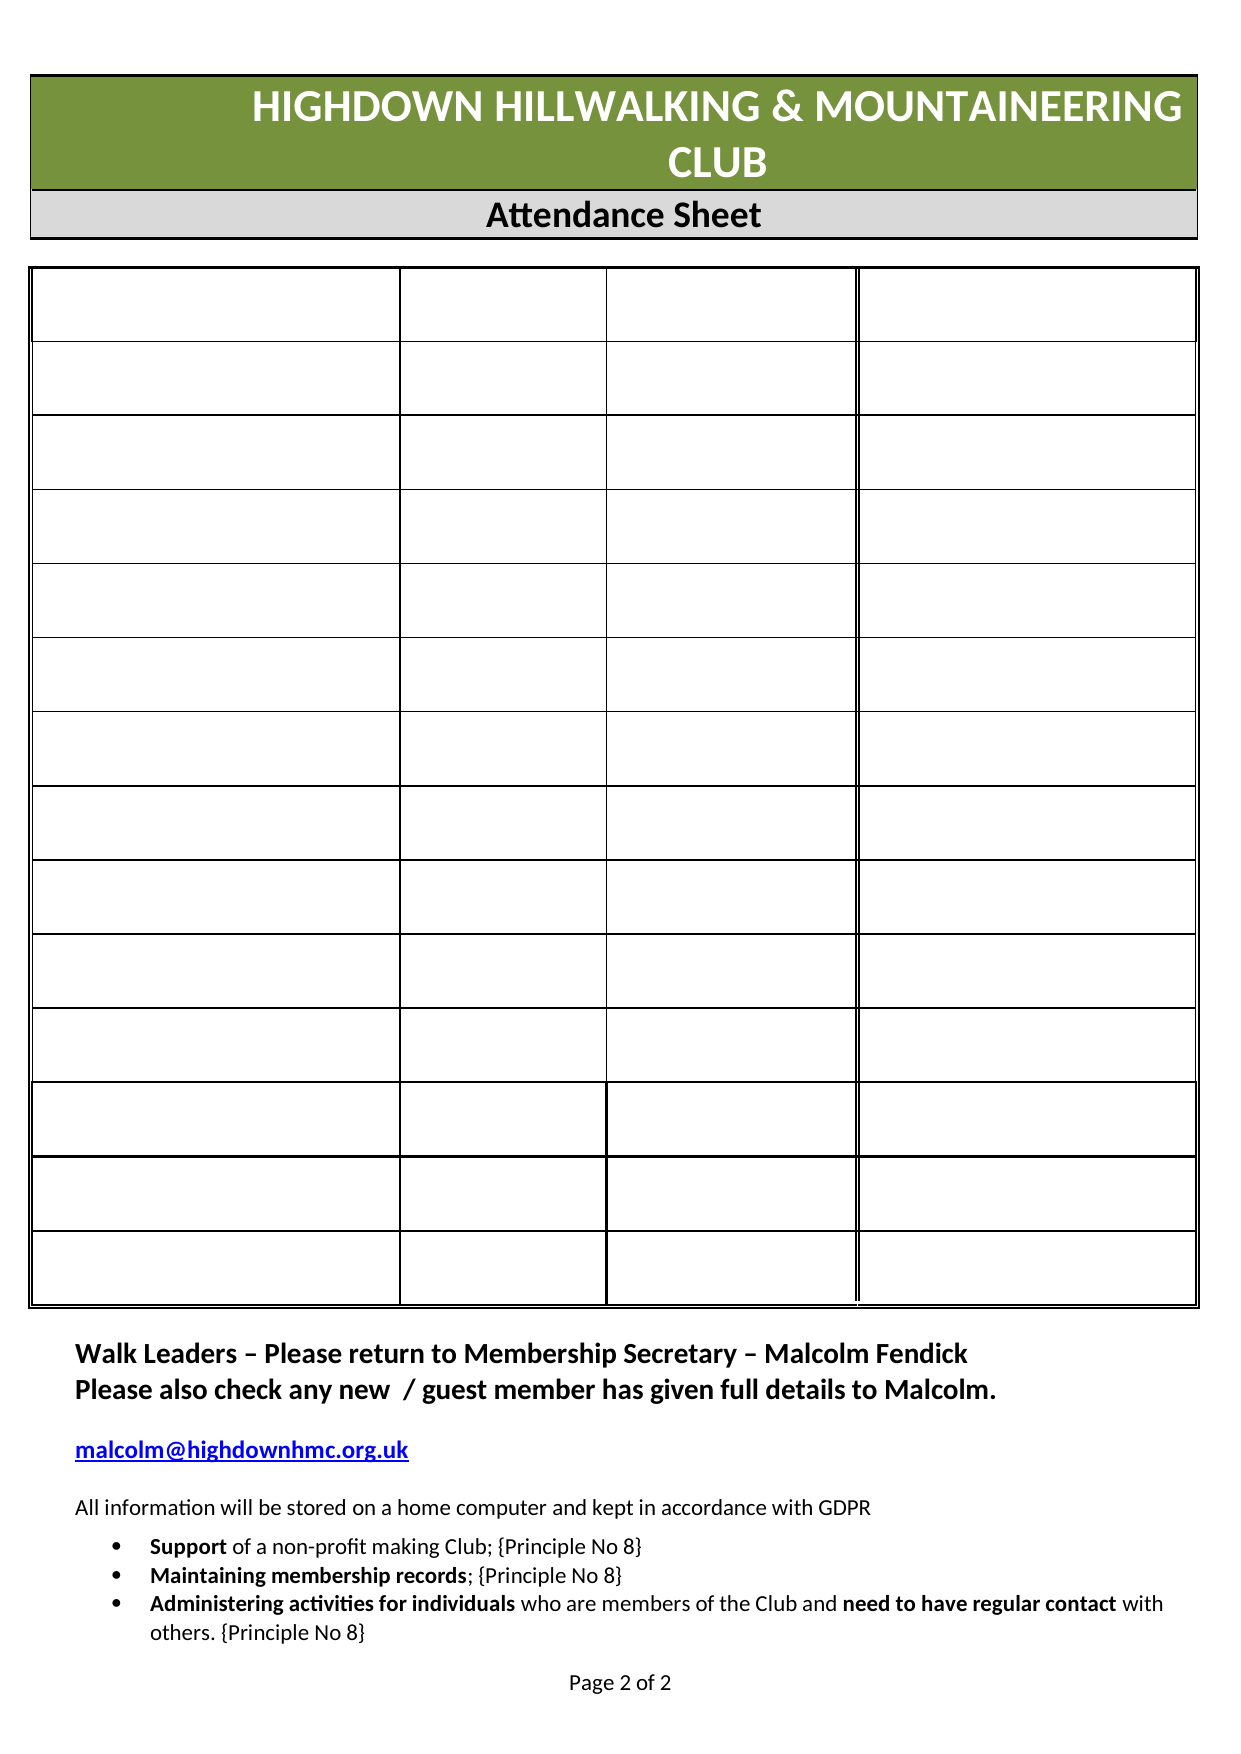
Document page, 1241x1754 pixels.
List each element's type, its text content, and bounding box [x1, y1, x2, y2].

table_cell [401, 1009, 606, 1081]
table_cell [33, 787, 399, 859]
table_cell [860, 787, 1195, 859]
table_cell [33, 269, 399, 341]
list Administering activities for individuals who are members of the Club and need to have regular contact with others. {Principle No 8} [112, 1589, 1165, 1646]
table_cell [401, 787, 606, 859]
table_cell [860, 1009, 1195, 1081]
table_cell [860, 638, 1195, 711]
table_cell [401, 638, 606, 711]
table_cell [33, 1158, 399, 1230]
table_cell [33, 564, 399, 637]
table_cell [33, 638, 399, 711]
table_cell [33, 861, 399, 933]
text Please also check any new / guest member has given full details to Malcolm. [75, 1371, 1165, 1407]
table_cell [33, 935, 399, 1007]
table_cell [607, 935, 855, 1007]
table_cell [860, 1083, 1195, 1155]
table_cell [860, 1158, 1195, 1230]
table_cell [860, 490, 1195, 562]
table_cell [607, 416, 855, 488]
table_cell [401, 861, 606, 933]
table_cell [608, 1232, 857, 1304]
text Walk Leaders – Please return to Membership Secretary – Malcolm Fendick [75, 1335, 1165, 1371]
table_cell [607, 269, 855, 341]
table_cell [33, 490, 399, 562]
table_cell [401, 564, 606, 637]
table_cell [33, 1009, 399, 1081]
table_cell [860, 416, 1195, 488]
table_cell [860, 342, 1195, 414]
list Support of a non-profit making Club; {Principle No 8} [112, 1532, 1165, 1561]
table_cell [860, 935, 1195, 1007]
table_cell [33, 712, 399, 785]
table_cell [607, 490, 855, 562]
table_cell [401, 416, 606, 488]
table_cell [33, 1232, 399, 1304]
list Maintaining membership records; {Principle No 8} [112, 1561, 1165, 1589]
table_cell [860, 269, 1195, 341]
table_cell [860, 861, 1195, 933]
table_cell [608, 1158, 855, 1230]
text malcolm@highdownhmc.org.uk [75, 1434, 1165, 1465]
table_cell [607, 787, 855, 859]
table_cell [33, 342, 399, 414]
table_cell [401, 269, 606, 341]
text All information will be stored on a home computer and kept in accordance with GDPR [75, 1493, 1165, 1522]
table_cell [607, 1009, 855, 1081]
table_cell [33, 416, 399, 488]
table_cell [401, 1232, 605, 1304]
table_cell [401, 935, 606, 1007]
table_cell [401, 712, 606, 785]
table_cell [33, 1083, 399, 1155]
table_cell [607, 564, 855, 637]
table_cell [860, 564, 1195, 637]
table_cell [858, 1232, 1195, 1304]
table_cell [607, 638, 855, 711]
table_cell [607, 861, 855, 933]
table_cell [608, 1083, 855, 1155]
table_cell [401, 342, 606, 414]
table_cell [607, 342, 855, 414]
table_cell [607, 712, 855, 785]
table_cell [860, 712, 1195, 785]
table_cell [401, 1158, 605, 1230]
table_cell [401, 1083, 605, 1155]
table_cell [401, 490, 606, 562]
